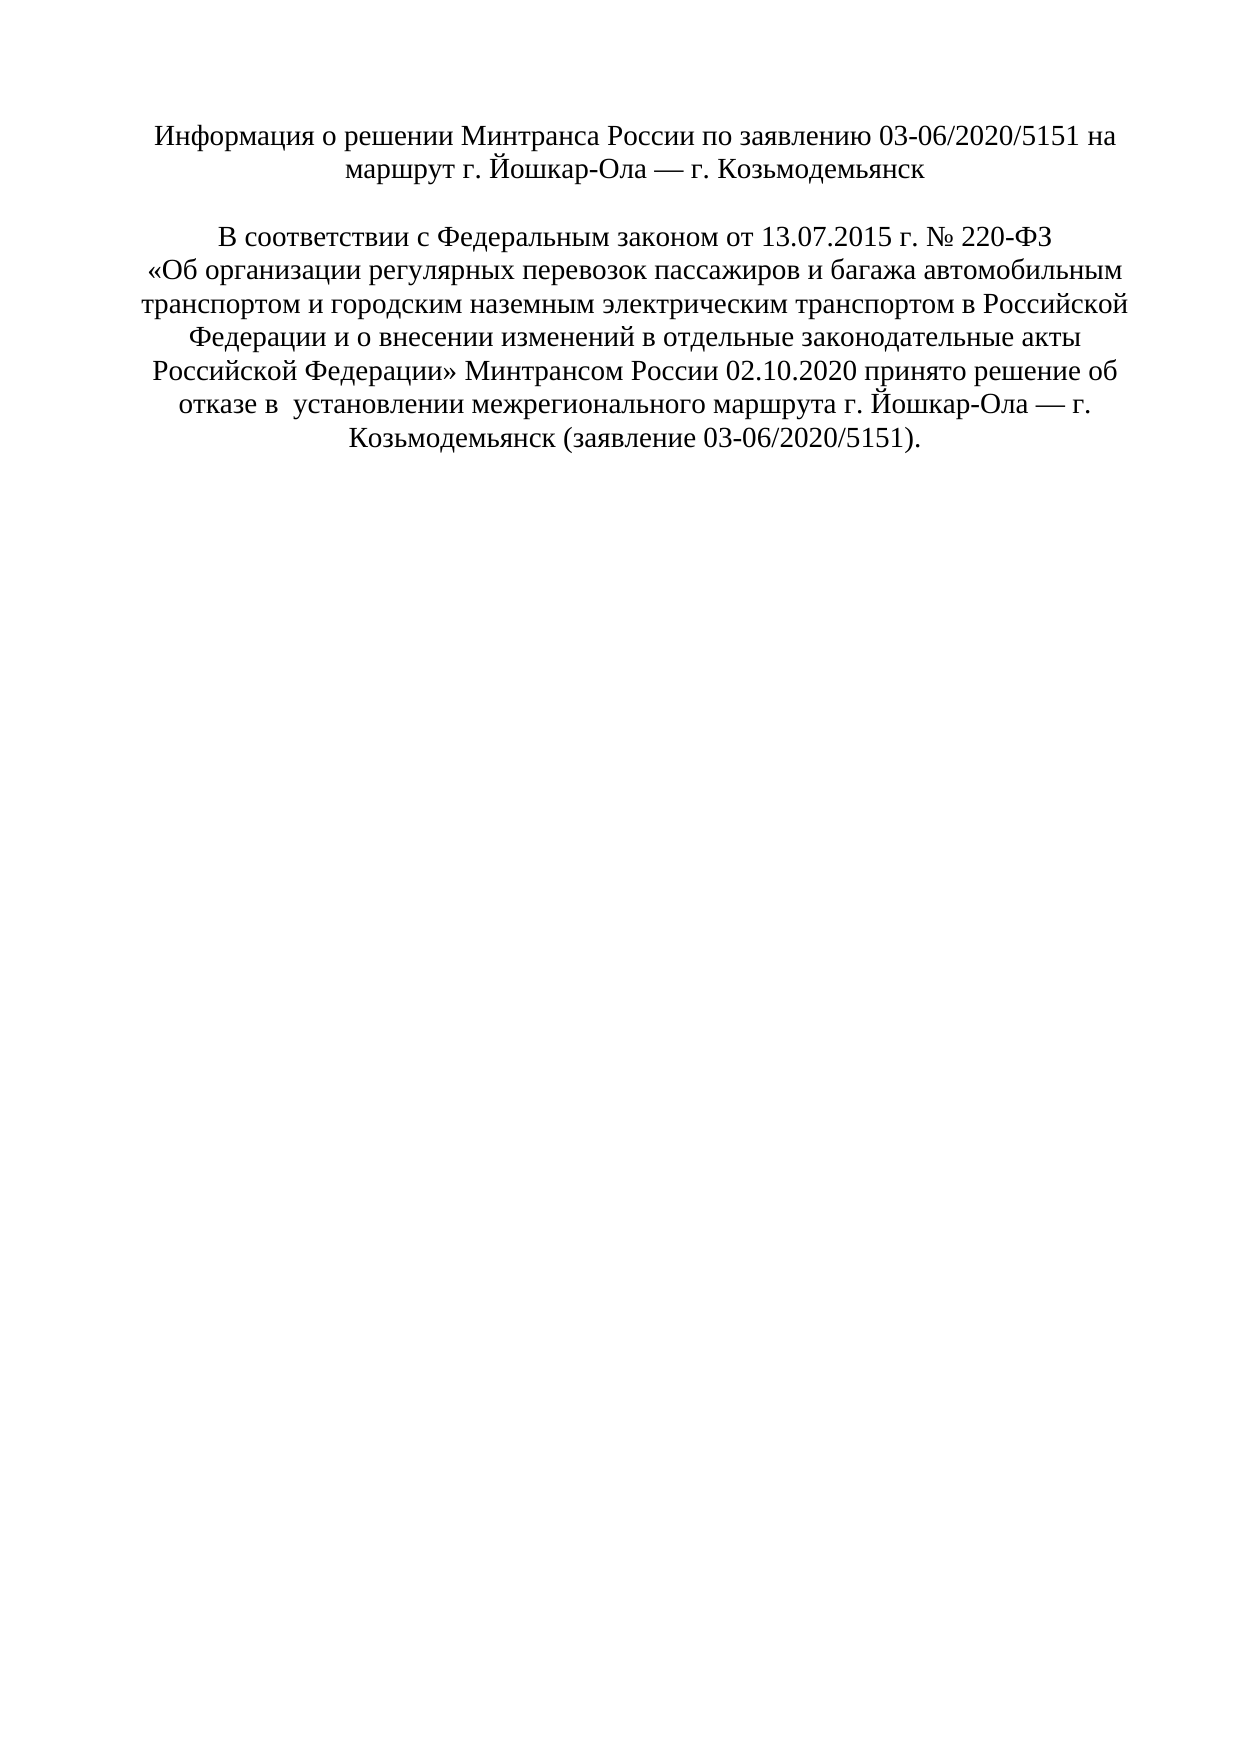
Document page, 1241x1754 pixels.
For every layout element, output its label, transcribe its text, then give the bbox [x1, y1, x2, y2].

text В соответствии с Федеральным законом от 13.07.2015 г. № 220-ФЗ «Об организации регулярных перевозок пассажиров и багажа автомобильным транспортом и городским наземным электрическим транспортом в Российской Федерации и о внесении изменений в отдельные законодательные акты Российской Федерации» Минтрансом России 02.10.2020 принято решение об отказе в установлении межрегионального маршрута г. Йошкар-Ола — г. Козьмодемьянск (заявление 03-06/2020/5151). [118, 219, 1152, 453]
text Информация о решении Минтранса России по заявлению 03-06/2020/5151 на маршрут г. Йошкар-Ола — г. Козьмодемьянск [118, 118, 1152, 185]
